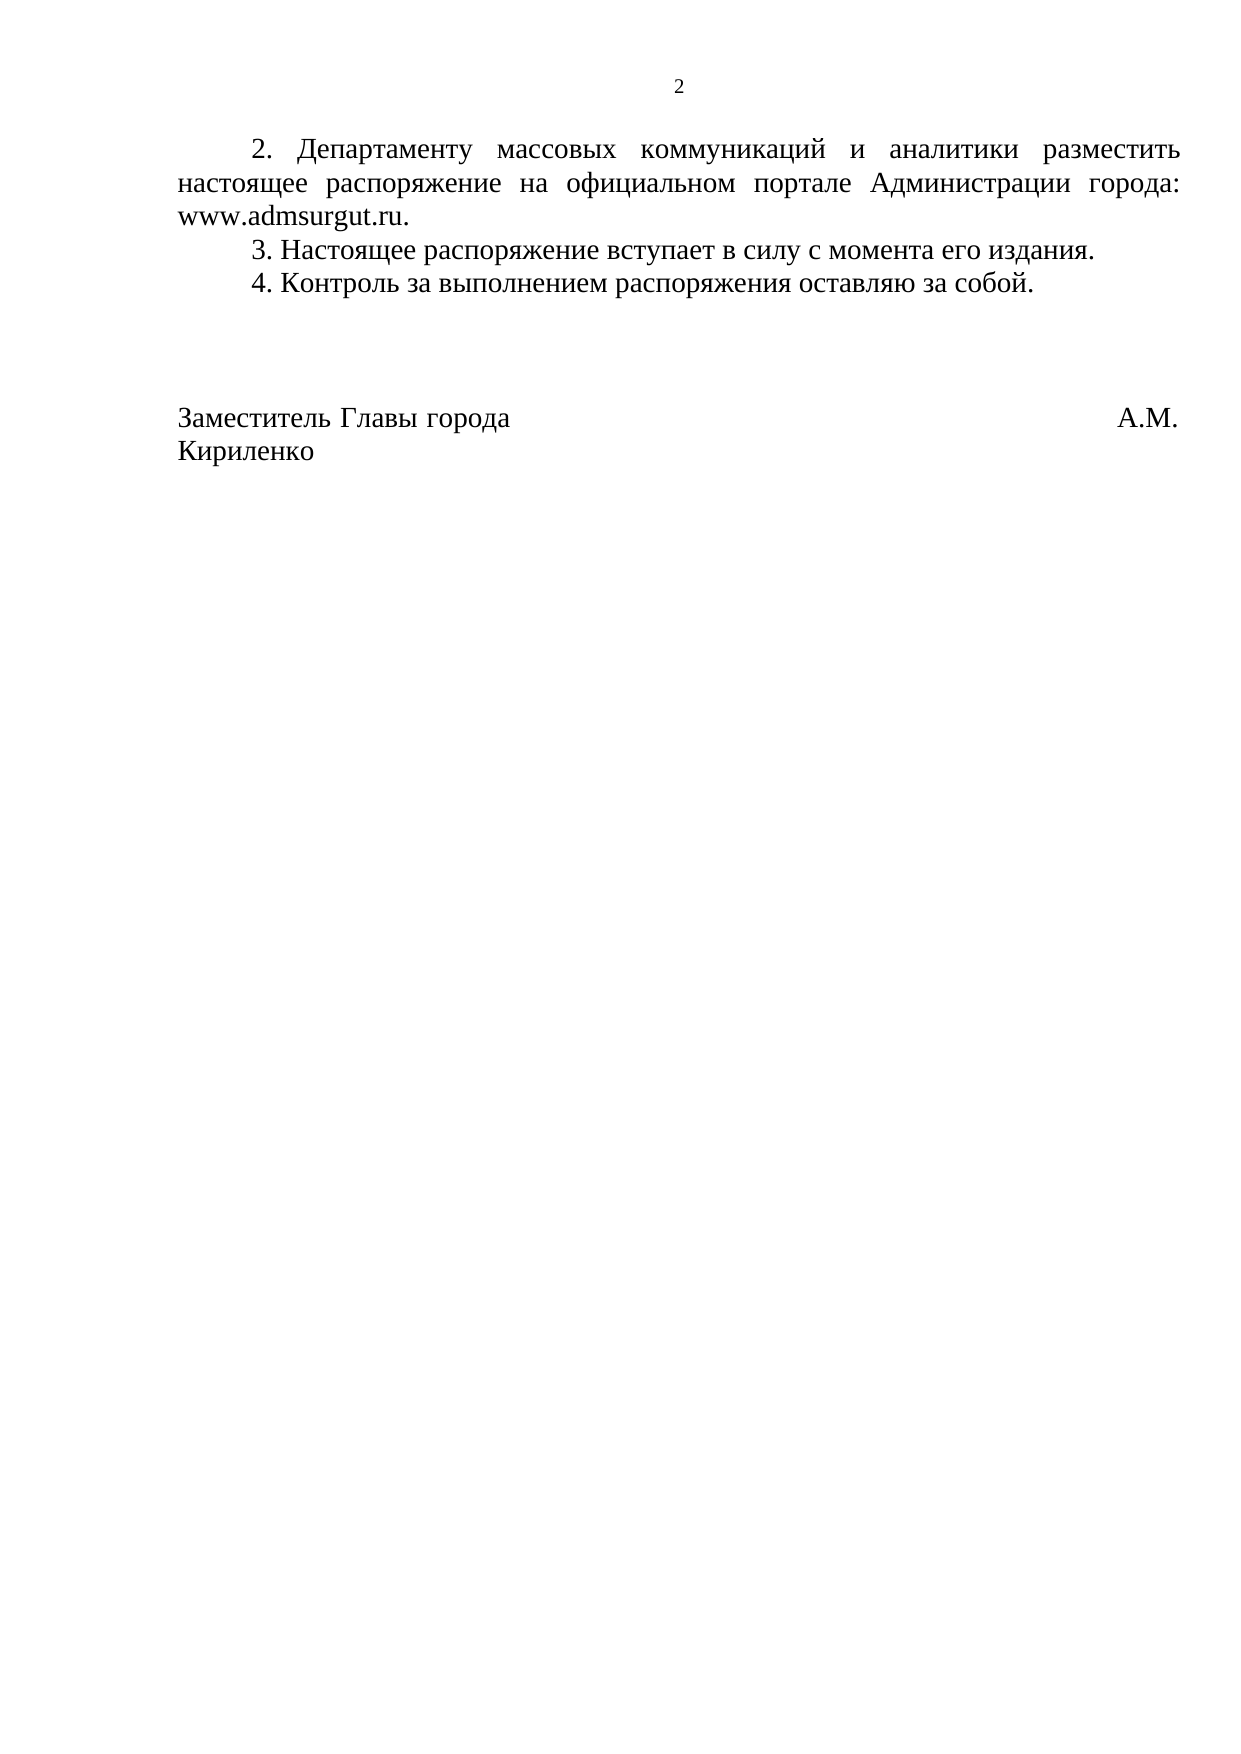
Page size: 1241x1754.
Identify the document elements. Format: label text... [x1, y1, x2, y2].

text 3. Настоящее распоряжение вступает в силу с момента его издания. [177, 232, 1181, 266]
text Заместитель Главы города А.М. Кириленко [177, 400, 1181, 467]
text 2. Департаменту массовых коммуникаций и аналитики разместить настоящее распоряжение на официальном портале Администрации города: www.admsurgut.ru. [177, 131, 1181, 232]
text 4. Контроль за выполнением распоряжения оставляю за собой. [177, 266, 1181, 299]
